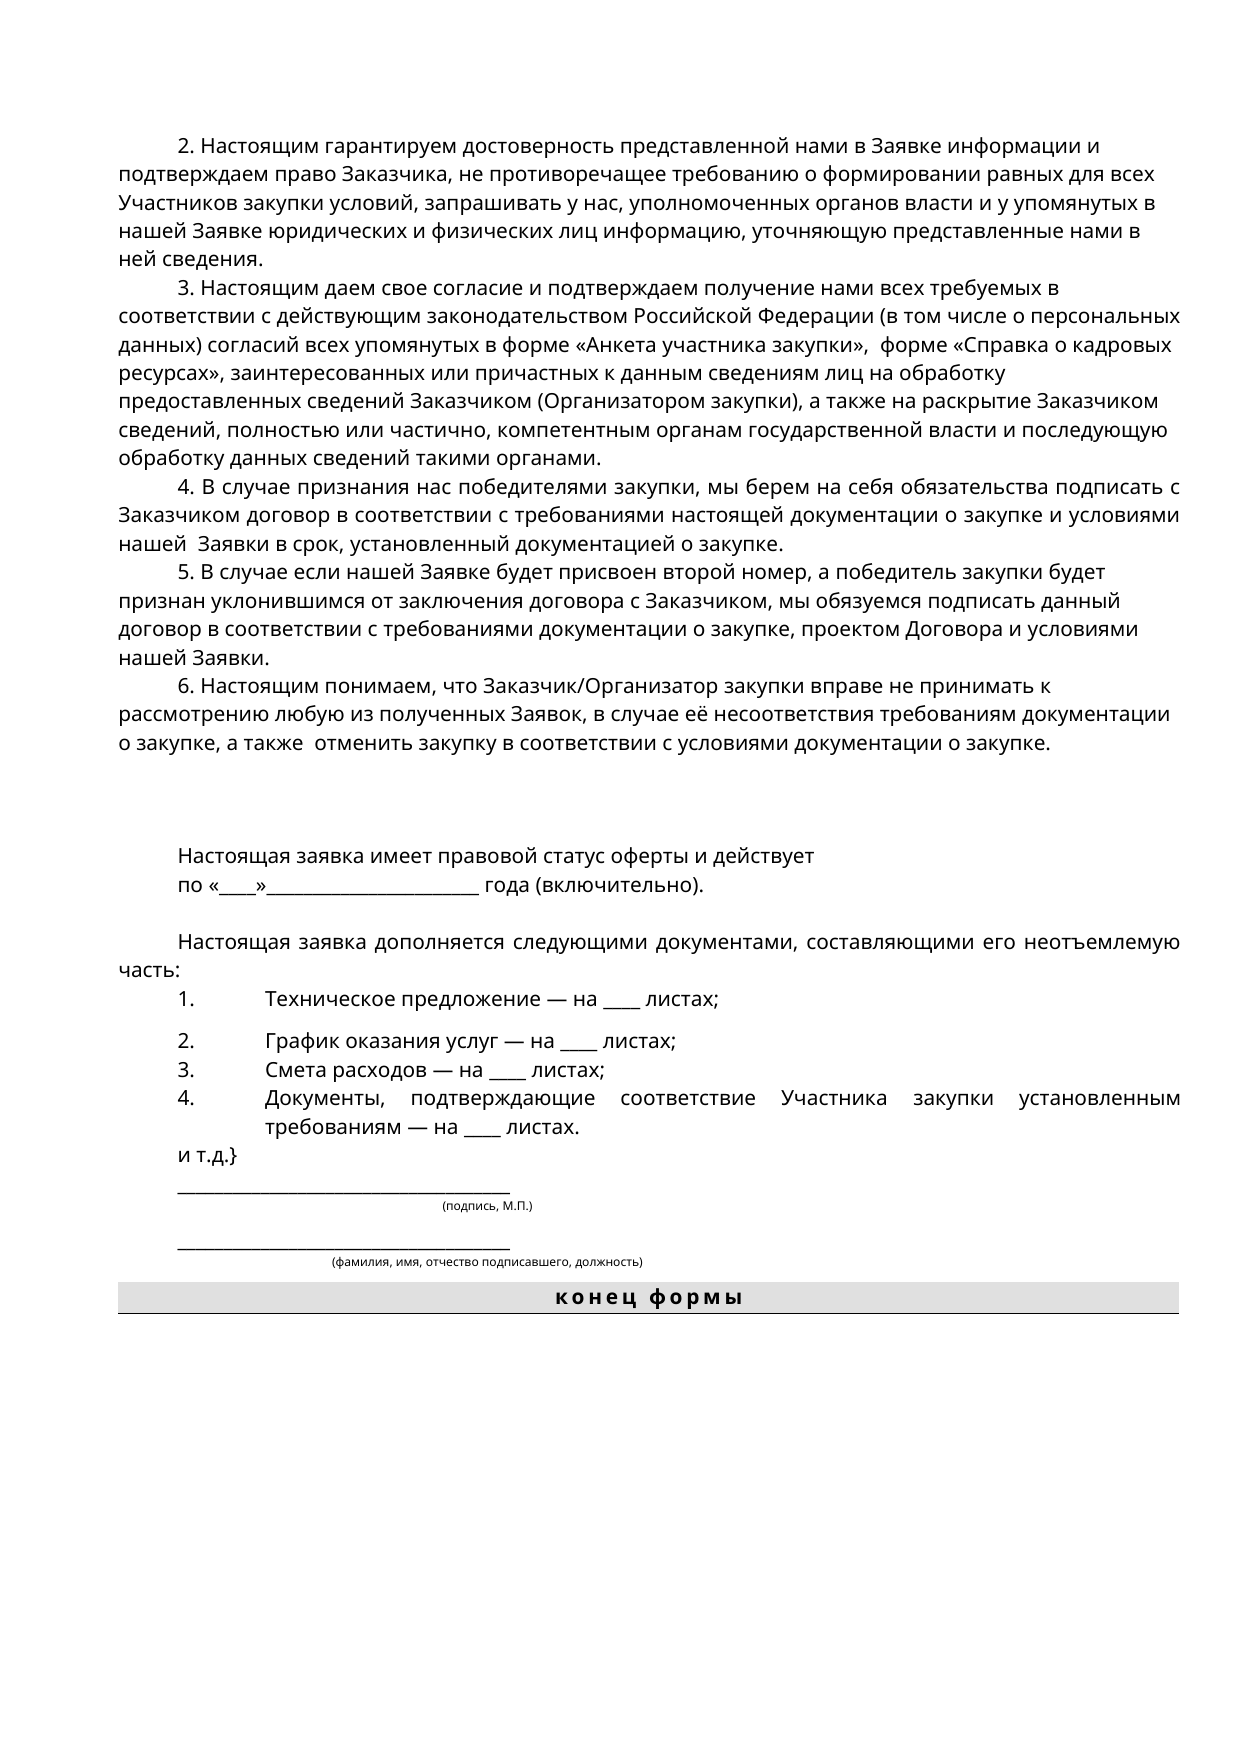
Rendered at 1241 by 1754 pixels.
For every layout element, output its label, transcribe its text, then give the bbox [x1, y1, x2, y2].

text ____________________________________ [118, 1226, 1181, 1254]
text конец формы [118, 1282, 1179, 1313]
text 4. В случае признания нас победителями закупки, мы берем на себя обязательства подписать с Заказчиком договор в соответствии с требованиями настоящей документации о закупке и условиями нашей Заявки в срок, установленный документацией о закупке. [118, 472, 1181, 557]
text по «____»_______________________ года (включительно). [118, 870, 1181, 898]
text Настоящая заявка имеет правовой статус оферты и действует [118, 842, 1181, 870]
list Смета расходов — на ____ листах; [177, 1055, 1181, 1083]
list Техническое предложение — на ____ листах; [177, 984, 1181, 1012]
text Настоящая заявка дополняется следующими документами, составляющими его неотъемлемую часть: [118, 927, 1181, 984]
list График оказания услуг — на ____ листах; [177, 1026, 1181, 1055]
text (подпись, М.П.) [118, 1197, 797, 1226]
text 2. Настоящим гарантируем достоверность представленной нами в Заявке информации и подтверждаем право Заказчика, не противоречащее требованию о формировании равных для всех Участников закупки условий, запрашивать у нас, уполномоченных органов власти и у упомянутых в нашей Заявке юридических и физических лиц информацию, уточняющую представленные нами в ней сведения. [118, 131, 1181, 273]
text 3. Настоящим даем свое согласие и подтверждаем получение нами всех требуемых в соответствии с действующим законодательством Российской Федерации (в том числе о персональных данных) согласий всех упомянутых в форме «Анкета участника закупки», форме «Справка о кадровых ресурсах», заинтересованных или причастных к данным сведениям лиц на обработку предоставленных сведений Заказчиком (Организатором закупки), а также на раскрытие Заказчиком сведений, полностью или частично, компетентным органам государственной власти и последующую обработку данных сведений такими органами. [118, 273, 1181, 472]
text и т.д.} [118, 1140, 1181, 1169]
text 5. В случае если нашей Заявке будет присвоен второй номер, а победитель закупки будет признан уклонившимся от заключения договора с Заказчиком, мы обязуемся подписать данный договор в соответствии с требованиями документации о закупке, проектом Договора и условиями нашей Заявки. [118, 557, 1181, 671]
text ____________________________________ [118, 1169, 1181, 1197]
text (фамилия, имя, отчество подписавшего, должность) [118, 1254, 797, 1282]
text 6. Настоящим понимаем, что Заказчик/Организатор закупки вправе не принимать к рассмотрению любую из полученных Заявок, в случае её несоответствия требованиям документации о закупке, а также отменить закупку в соответствии с условиями документации о закупке. [118, 671, 1181, 756]
list Документы, подтверждающие соответствие Участника закупки установленным требованиям — на ____ листах. [177, 1083, 1181, 1140]
